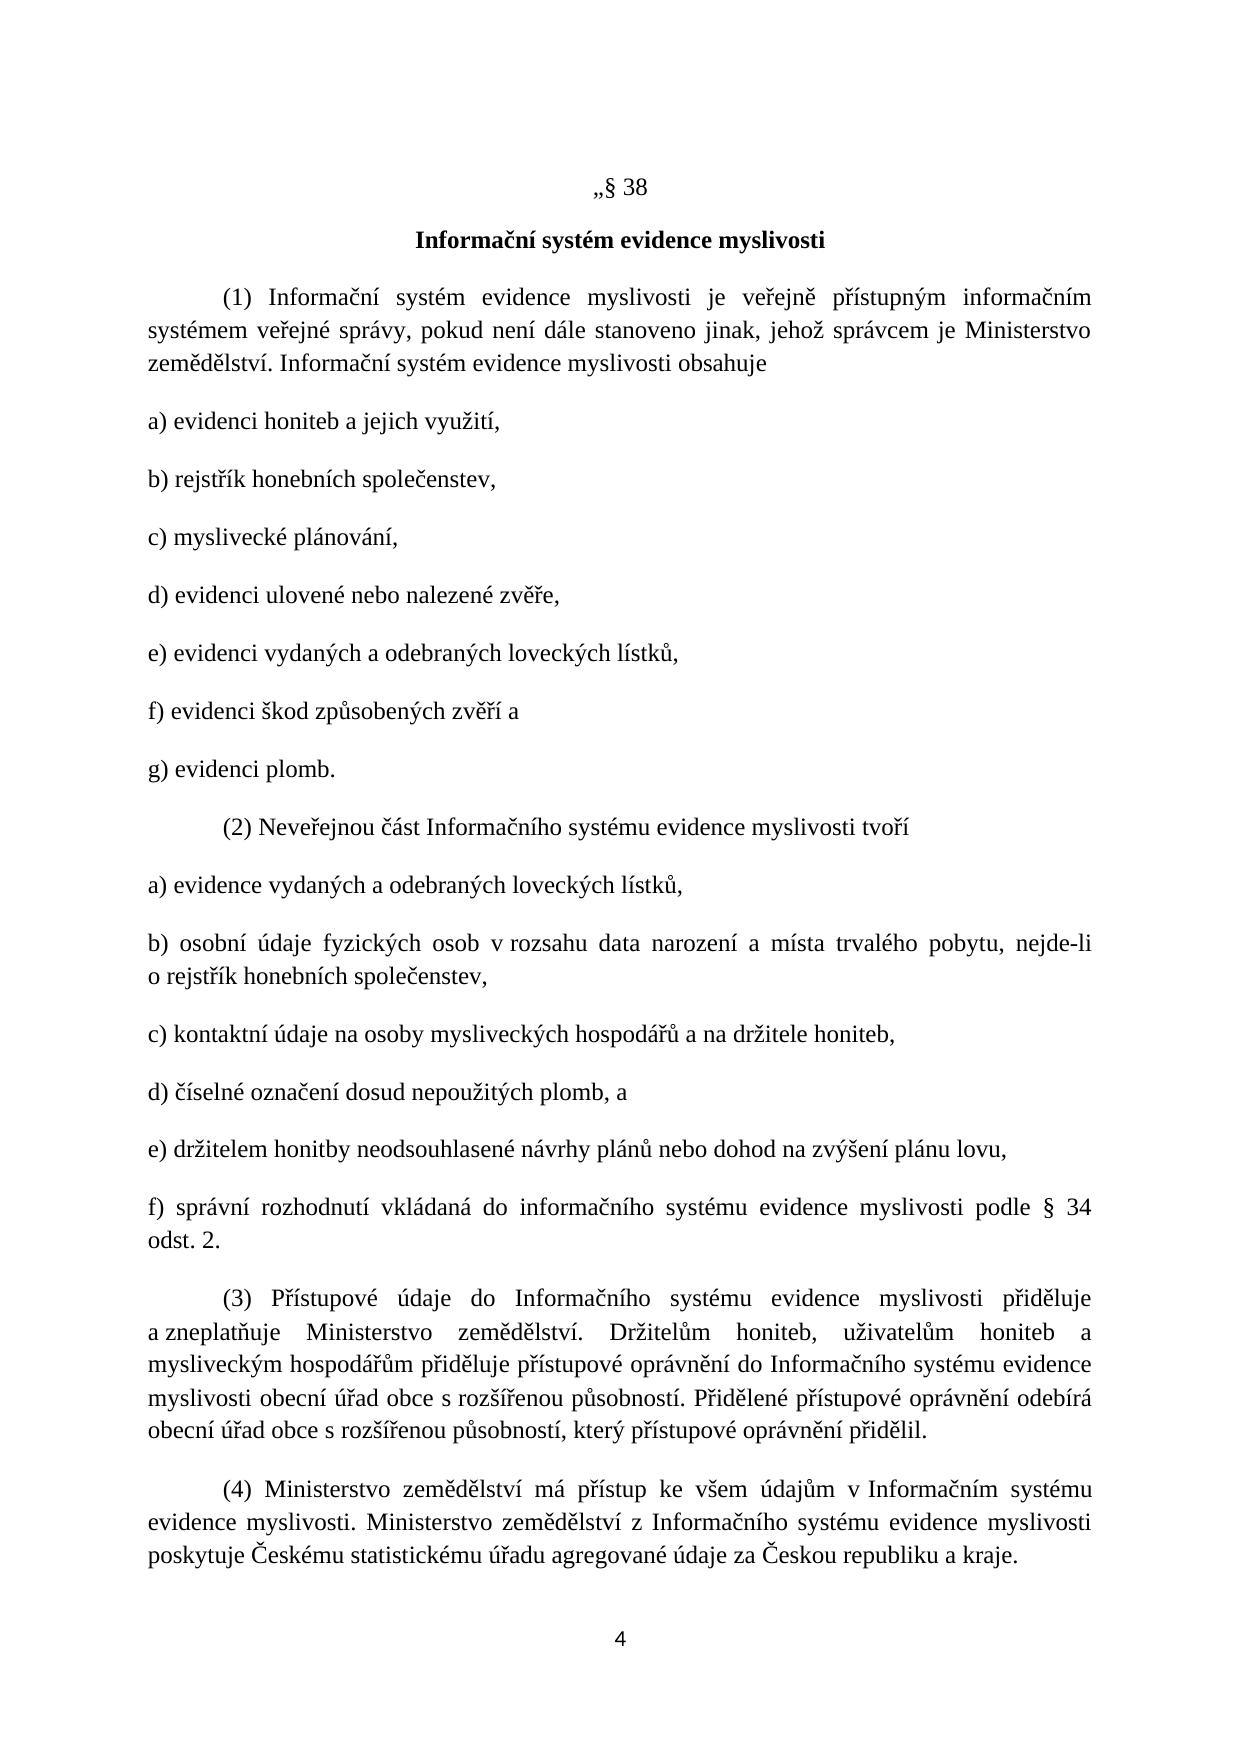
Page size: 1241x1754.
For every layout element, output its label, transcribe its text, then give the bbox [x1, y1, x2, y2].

text f) evidenci škod způsobených zvěří a [148, 696, 1092, 724]
text b) rejstřík honebních společenstev, [148, 464, 1092, 492]
text f) správní rozhodnutí vkládaná do informačního systému evidence myslivosti podle § 34 odst. 2. [148, 1192, 1092, 1254]
text Informační systém evidence myslivosti [148, 226, 1092, 254]
text (2) Neveřejnou část Informačního systému evidence myslivosti tvoří [148, 812, 1092, 841]
text „§ 38 [148, 172, 1092, 201]
text c) myslivecké plánování, [148, 522, 1092, 551]
text b) osobní údaje fyzických osob v rozsahu data narození a místa trvalého pobytu, nejde-li o rejstřík honebních společenstev, [148, 928, 1092, 990]
text (1) Informační systém evidence myslivosti je veřejně přístupným informačním systémem veřejné správy, pokud není dále stanoveno jinak, jehož správcem je Ministerstvo zemědělství. Informační systém evidence myslivosti obsahuje [148, 282, 1092, 376]
text d) číselné označení dosud nepoužitých plomb, a [148, 1077, 1092, 1106]
text e) evidenci vydaných a odebraných loveckých lístků, [148, 638, 1092, 667]
text (4) Ministerstvo zemědělství má přístup ke všem údajům v Informačním systému evidence myslivosti. Ministerstvo zemědělství z Informačního systému evidence myslivosti poskytuje Českému statistickému úřadu agregované údaje za Českou republiku a kraje. [148, 1474, 1092, 1568]
text a) evidenci honiteb a jejich využití, [148, 406, 1092, 434]
text e) držitelem honitby neodsouhlasené návrhy plánů nebo dohod na zvýšení plánu lovu, [148, 1134, 1092, 1163]
text a) evidence vydaných a odebraných loveckých lístků, [148, 870, 1092, 899]
text c) kontaktní údaje na osoby mysliveckých hospodářů a na držitele honiteb, [148, 1019, 1092, 1048]
text g) evidenci plomb. [148, 754, 1092, 783]
text d) evidenci ulovené nebo nalezené zvěře, [148, 580, 1092, 608]
text (3) Přístupové údaje do Informačního systému evidence myslivosti přiděluje a zneplatňuje Ministerstvo zemědělství. Držitelům honiteb, uživatelům honiteb a mysliveckým hospodářům přiděluje přístupové oprávnění do Informačního systému evidence myslivosti obecní úřad obce s rozšířenou působností. Přidělené přístupové oprávnění odebírá obecní úřad obce s rozšířenou působností, který přístupové oprávnění přidělil. [148, 1283, 1092, 1444]
